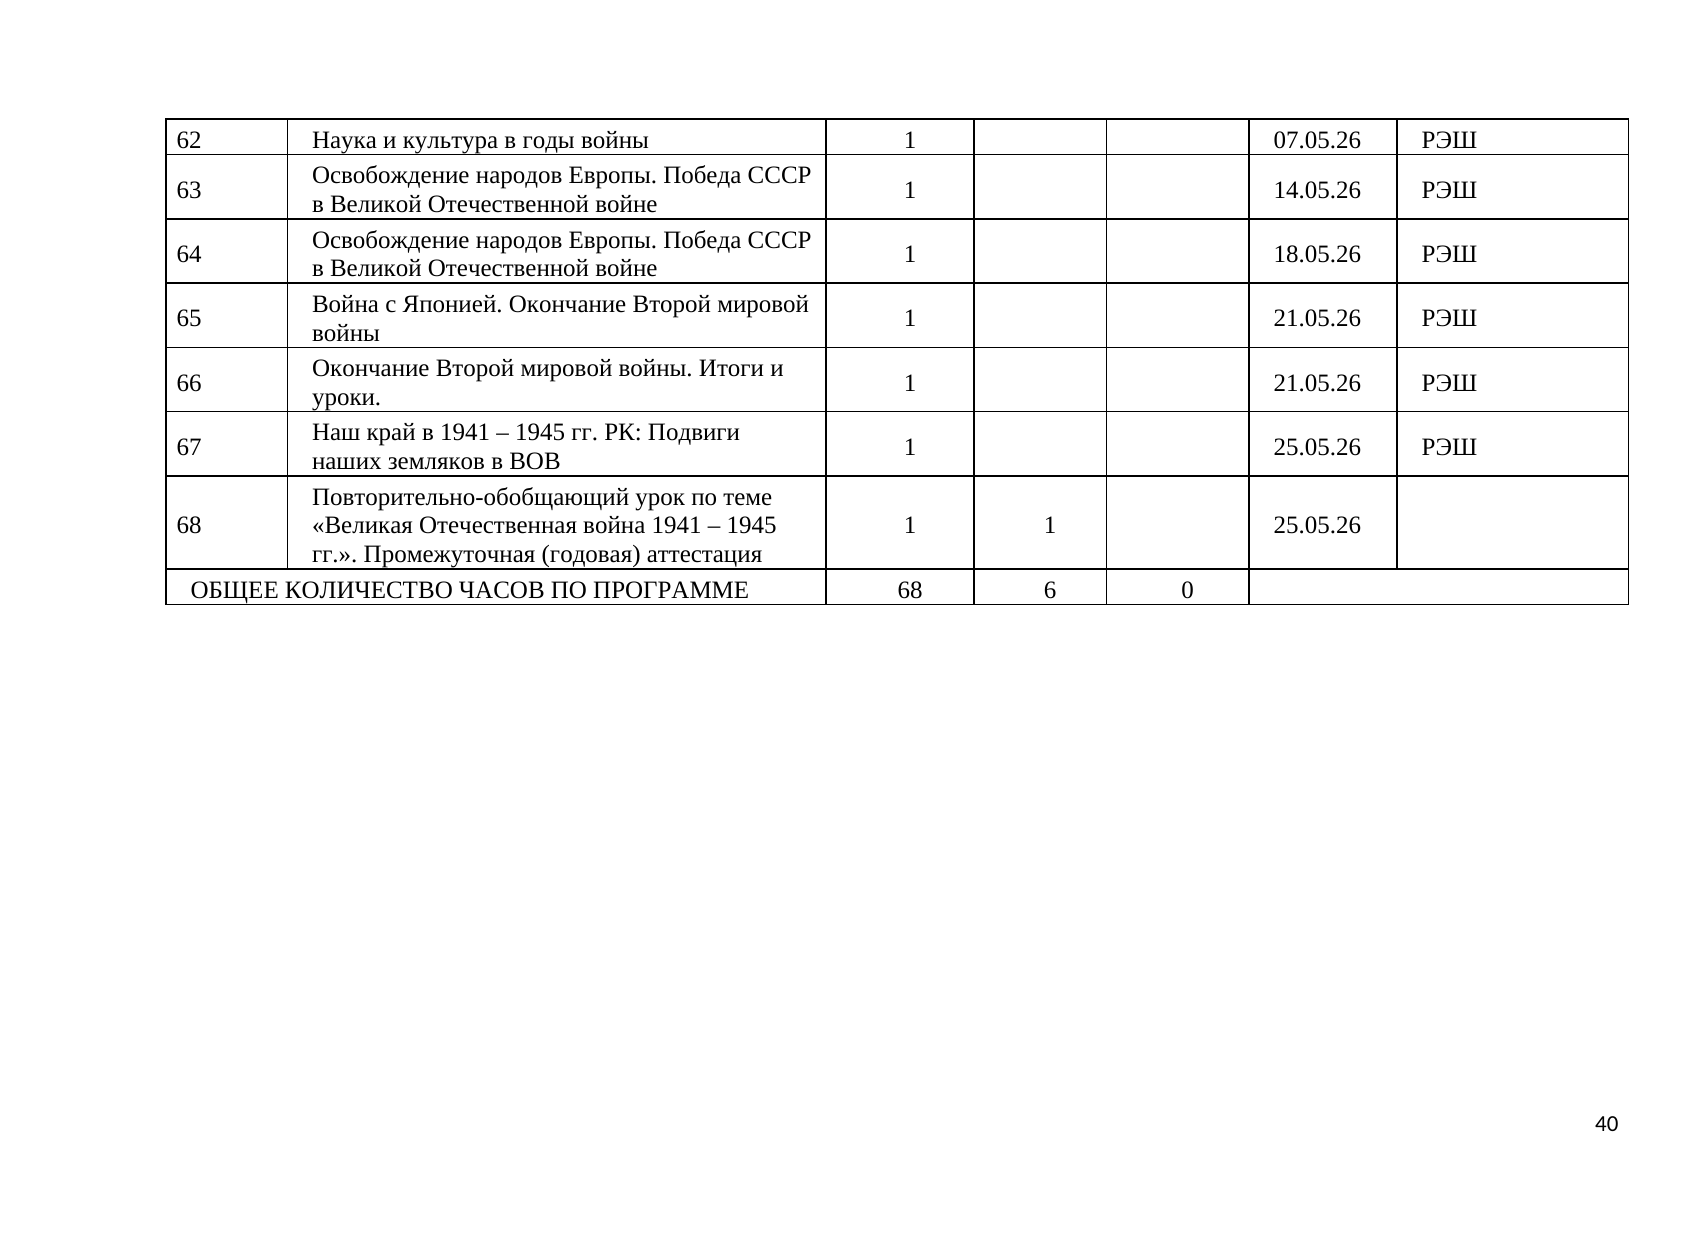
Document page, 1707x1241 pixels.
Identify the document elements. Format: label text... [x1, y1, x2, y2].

table_cell 6 [975, 570, 1106, 603]
table_cell 18.05.26 [1250, 220, 1396, 282]
table_cell РЭШ [1398, 412, 1628, 475]
table_cell 1 [827, 220, 973, 282]
table_cell 0 [1107, 570, 1248, 603]
table_cell Окончание Второй мировой войны. Итоги и уроки. [288, 348, 825, 411]
table_cell РЭШ [1398, 348, 1628, 411]
table_cell [975, 348, 1106, 411]
table_cell РЭШ [1398, 284, 1628, 346]
table_cell 1 [975, 477, 1106, 568]
table_cell Повторительно-обобщающий урок по теме «Великая Отечественная война 1941 – 1945 гг.». Промежуточная (годовая) аттестация [288, 477, 825, 568]
table_cell [1107, 284, 1248, 346]
table_cell 07.05.26 [1250, 120, 1396, 154]
table_cell Наш край в 1941 – 1945 гг. РК: Подвиги наших земляков в ВОВ [288, 412, 825, 475]
table_cell [975, 284, 1106, 346]
table_cell Война с Японией. Окончание Второй мировой войны [288, 284, 825, 346]
table_cell РЭШ [1398, 120, 1628, 154]
table_cell 68 [827, 570, 973, 603]
table_cell 1 [827, 348, 973, 411]
table_cell [975, 412, 1106, 475]
table_cell [1107, 477, 1248, 568]
table_cell 1 [827, 412, 973, 475]
table_cell [1250, 570, 1628, 603]
table_cell 65 [167, 284, 287, 346]
table_cell 63 [167, 155, 287, 218]
table_cell 68 [167, 477, 287, 568]
table_cell [1398, 477, 1628, 568]
table_cell 64 [167, 220, 287, 282]
table_cell РЭШ [1398, 155, 1628, 218]
table_cell [1107, 155, 1248, 218]
table_cell 66 [167, 348, 287, 411]
table_cell [1107, 348, 1248, 411]
table_cell [975, 155, 1106, 218]
table_cell 62 [167, 120, 287, 154]
table_cell [1107, 220, 1248, 282]
table_cell Освобождение народов Европы. Победа СССР в Великой Отечественной войне [288, 220, 825, 282]
table_cell Освобождение народов Европы. Победа СССР в Великой Отечественной войне [288, 155, 825, 218]
table_cell Наука и культура в годы войны [288, 120, 825, 154]
table_cell [1107, 120, 1248, 154]
table_cell 1 [827, 284, 973, 346]
table_cell РЭШ [1398, 220, 1628, 282]
table_cell [975, 120, 1106, 154]
table_cell 21.05.26 [1250, 284, 1396, 346]
table_cell [1107, 412, 1248, 475]
table_cell 67 [167, 412, 287, 475]
table_cell [975, 220, 1106, 282]
table_cell 1 [827, 477, 973, 568]
table_cell 25.05.26 [1250, 412, 1396, 475]
table_cell 1 [827, 120, 973, 154]
table_cell ОБЩЕЕ КОЛИЧЕСТВО ЧАСОВ ПО ПРОГРАММЕ [167, 570, 825, 603]
table_cell 25.05.26 [1250, 477, 1396, 568]
table_cell 1 [827, 155, 973, 218]
table_cell 14.05.26 [1250, 155, 1396, 218]
table_cell 21.05.26 [1250, 348, 1396, 411]
